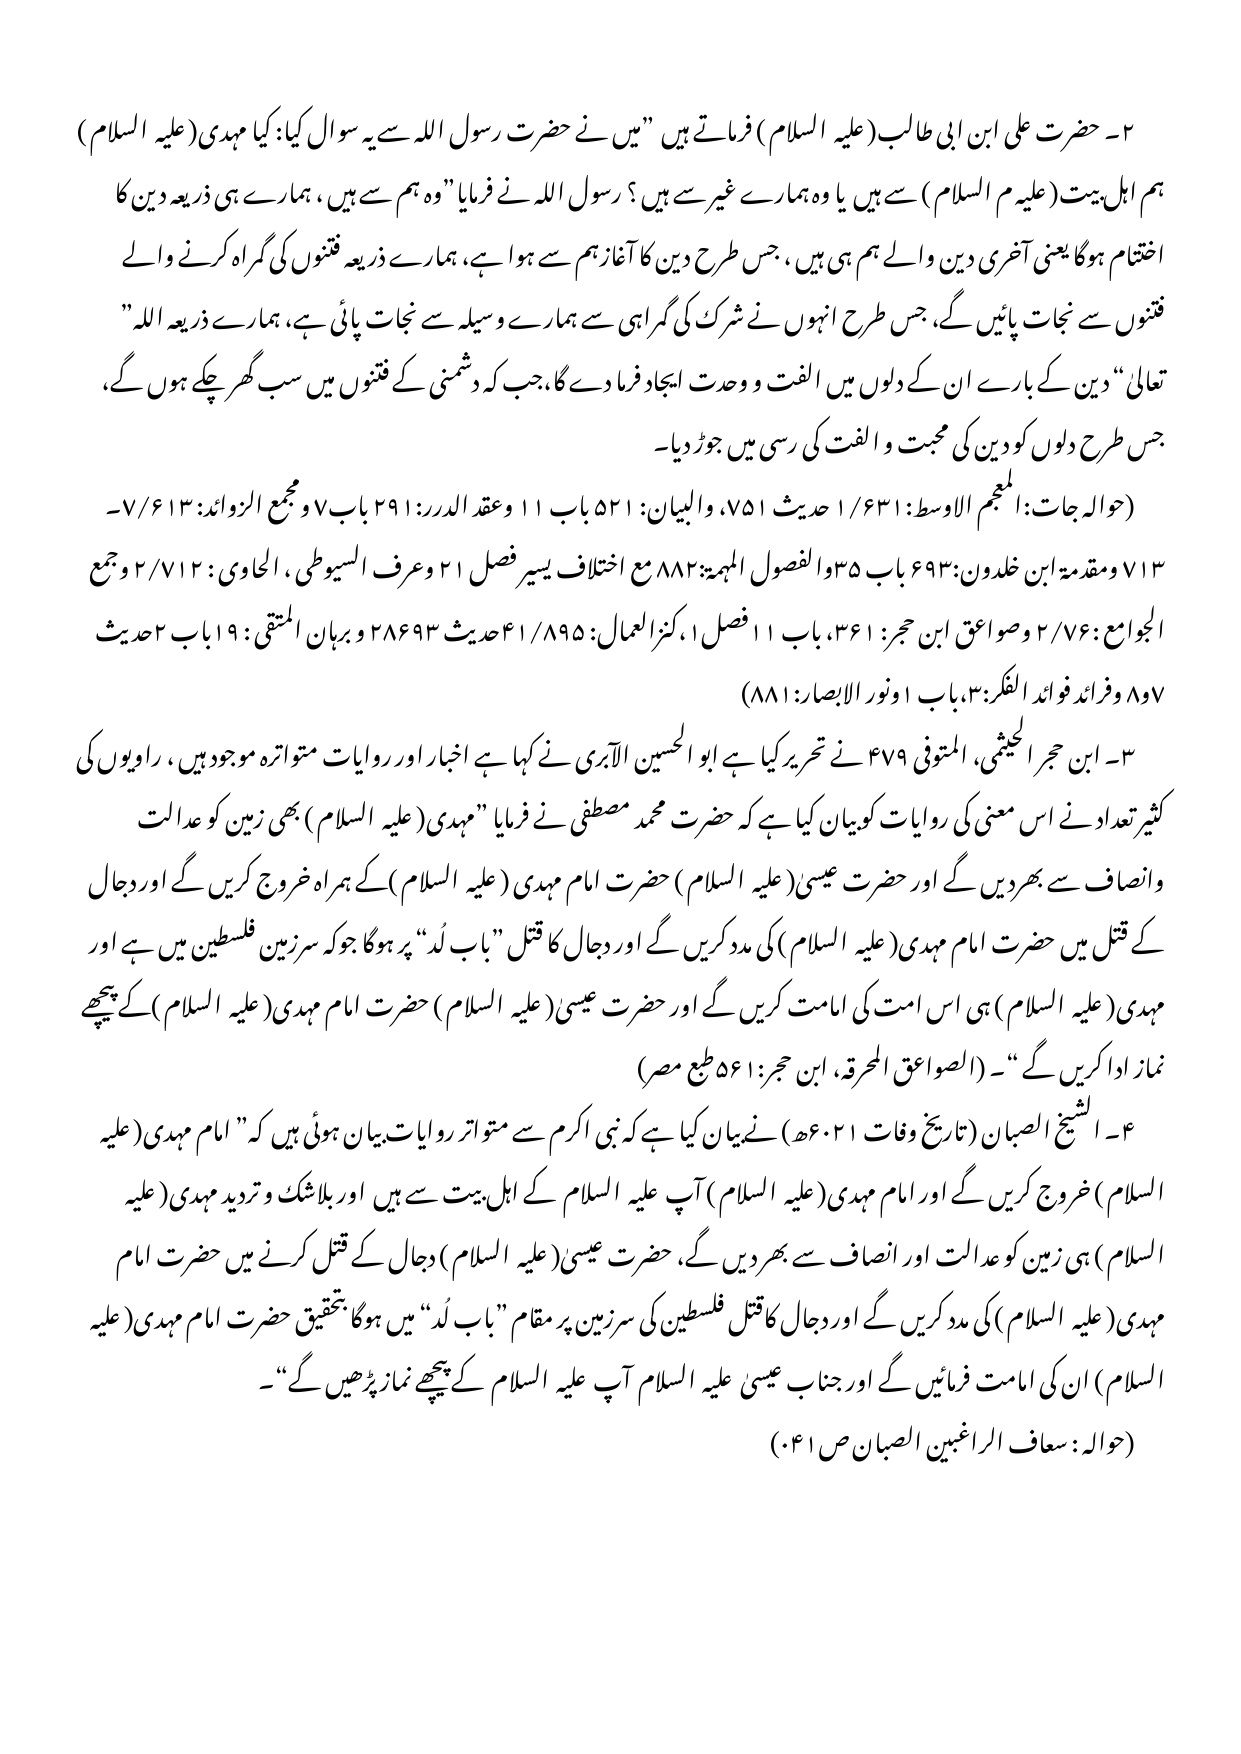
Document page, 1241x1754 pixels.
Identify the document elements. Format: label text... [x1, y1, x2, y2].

text (حوالہ : سعاف الراغبین الصبان ص۰۴۱) [75, 1406, 1165, 1469]
text ۲۔ حضرت علی ابن ابی طالب( علیہ السلام ) فرماتے ہیں ”میں نے حضرت رسول اللہ سے یہ سوال کیا: کیا مہدی( علیہ السلام ) ہم اہل بیت( علیہ م السلام ) سے ہیں یا وہ ہمارے غیر سے ہیں ؟ رسول اللہ نے فرمایا”وہ ہم سے ہیں ، ہمارے ہی ذریعہ دین کا اختتام ہوگا یعنی آخری دین والے ہم ہی ہیں ، جس طرح دین کا آغازہم سے ہوا ہے، ہمارے ذریعہ فتنوں کی گمراہ کرنے والے فتنوں سے نجات پائیں گے، جس طرح انہوں نے شرک کی گمراہی سے ہمارے وسیلہ سے نجات پائی ہے، ہمارے ذریعہ اللہ” تعالیٰ“ دین کے بارے ان کے دلوں میں الفت و وحدت ایجاد فرما دے گا،جب کہ دشمنی کے فتنوں میں سب گھر چکے ہوں گے، جس طرح دلوں کو دین کی محبت و الفت کی رسی میں جوڑ دیا۔ [75, 94, 1165, 469]
text ۴۔ الشیخ الصبان ( تاریخ وفات ۶۰۲۱ھ) نے بیان کیا ہے کہ نبی اکرم سے متواتر روایات بیان ہوئی ہیں کہ” امام مہدی( علیہ السلام ) خروج کریں گے اور امام مہدی( علیہ السلام ) آپ علیہ السلام کے اہل بیت سے ہیں اور بلاشک و تردید مہدی( علیہ السلام ) ہی زمین کو عدالت اور انصاف سے بھر دیں گے، حضرت عیسیٰ( علیہ السلام ) دجال کے قتل کرنے میں حضرت امام مہدی( علیہ السلام ) کی مدد کریں گے اور دجال کاقتل فلسطین کی سرزمین پر مقام ”باب لُد“ میں ہوگا بتحقیق حضرت امام مہدی( علیہ السلام ) ان کی امامت فرمائیں گے اور جناب عیسیٰ علیہ السلام آپ علیہ السلام کے پیچھے نماز پڑھیں گے“۔ [75, 1094, 1165, 1406]
text (حوالہ جات:المعجم الاوسط:۱/۶۳۱ حدیث ۷۵۱، والبیان: ۵۲۱ باب ۱۱ وعقد الدرر:۲۹۱ باب۷ ومجمع الزوائد: ۷/۶۱۳۔۷۱۳ ومقدمة ابن خلدون:۶۹۳ باب ۳۵والفصول المہمة:۸۸۲ مع اختلاف یسیر فصل ۲۱ وعرف السیوطی ، الحاوی : ۲/۷۱۲ وجمع الجوامع :۲/۷۶ وصواعق ابن حجر: ۳۶۱، باب ۱۱فصل۱،کنزالعمال: ۴۱/۸۹۵حدیث ۲۸۶۹۳ و برہان المتقی : ۱۹باب ۲حدیث ۷و۸ وفرائد فوائد الفکر:۳،باب ۱ونور الابصار:۸۸۱) [75, 469, 1165, 719]
text ۳۔ ابن حجر الحیثمی، المتوفی ۴۷۹ نے تحریر کیا ہے ابو الحسین الآبری نے کہا ہے اخبار اور روایات متواترہ موجود ہیں ، راویوں کی کثیر تعداد نے اس معنی کی روایات کو بیان کیا ہے کہ حضرت محمد مصطفی نے فرمایا ”مہدی( علیہ السلام ) بھی زمین کو عدالت وانصاف سے بھردیں گے اور حضرت عیسیٰ( علیہ السلام ) حضرت امام مہدی ( علیہ السلام )کے ہمراہ خروج کریں گے اور دجال کے قتل میں حضرت امام مہدی( علیہ السلام ) کی مدد کریں گے اور دجال کا قتل ”باب لُد“ پر ہوگا جوکہ سرزمین فلسطین میں ہے اور مہدی( علیہ السلام ) ہی اس امت کی امامت کریں گے اور حضرت عیسیٰ( علیہ السلام ) حضرت امام مہدی( علیہ السلام )کے پیچھے نماز ادا کریں گے “۔ (الصواعق المحرقہ، ابن حجر:۵۶۱طبع مصر) [75, 719, 1165, 1094]
